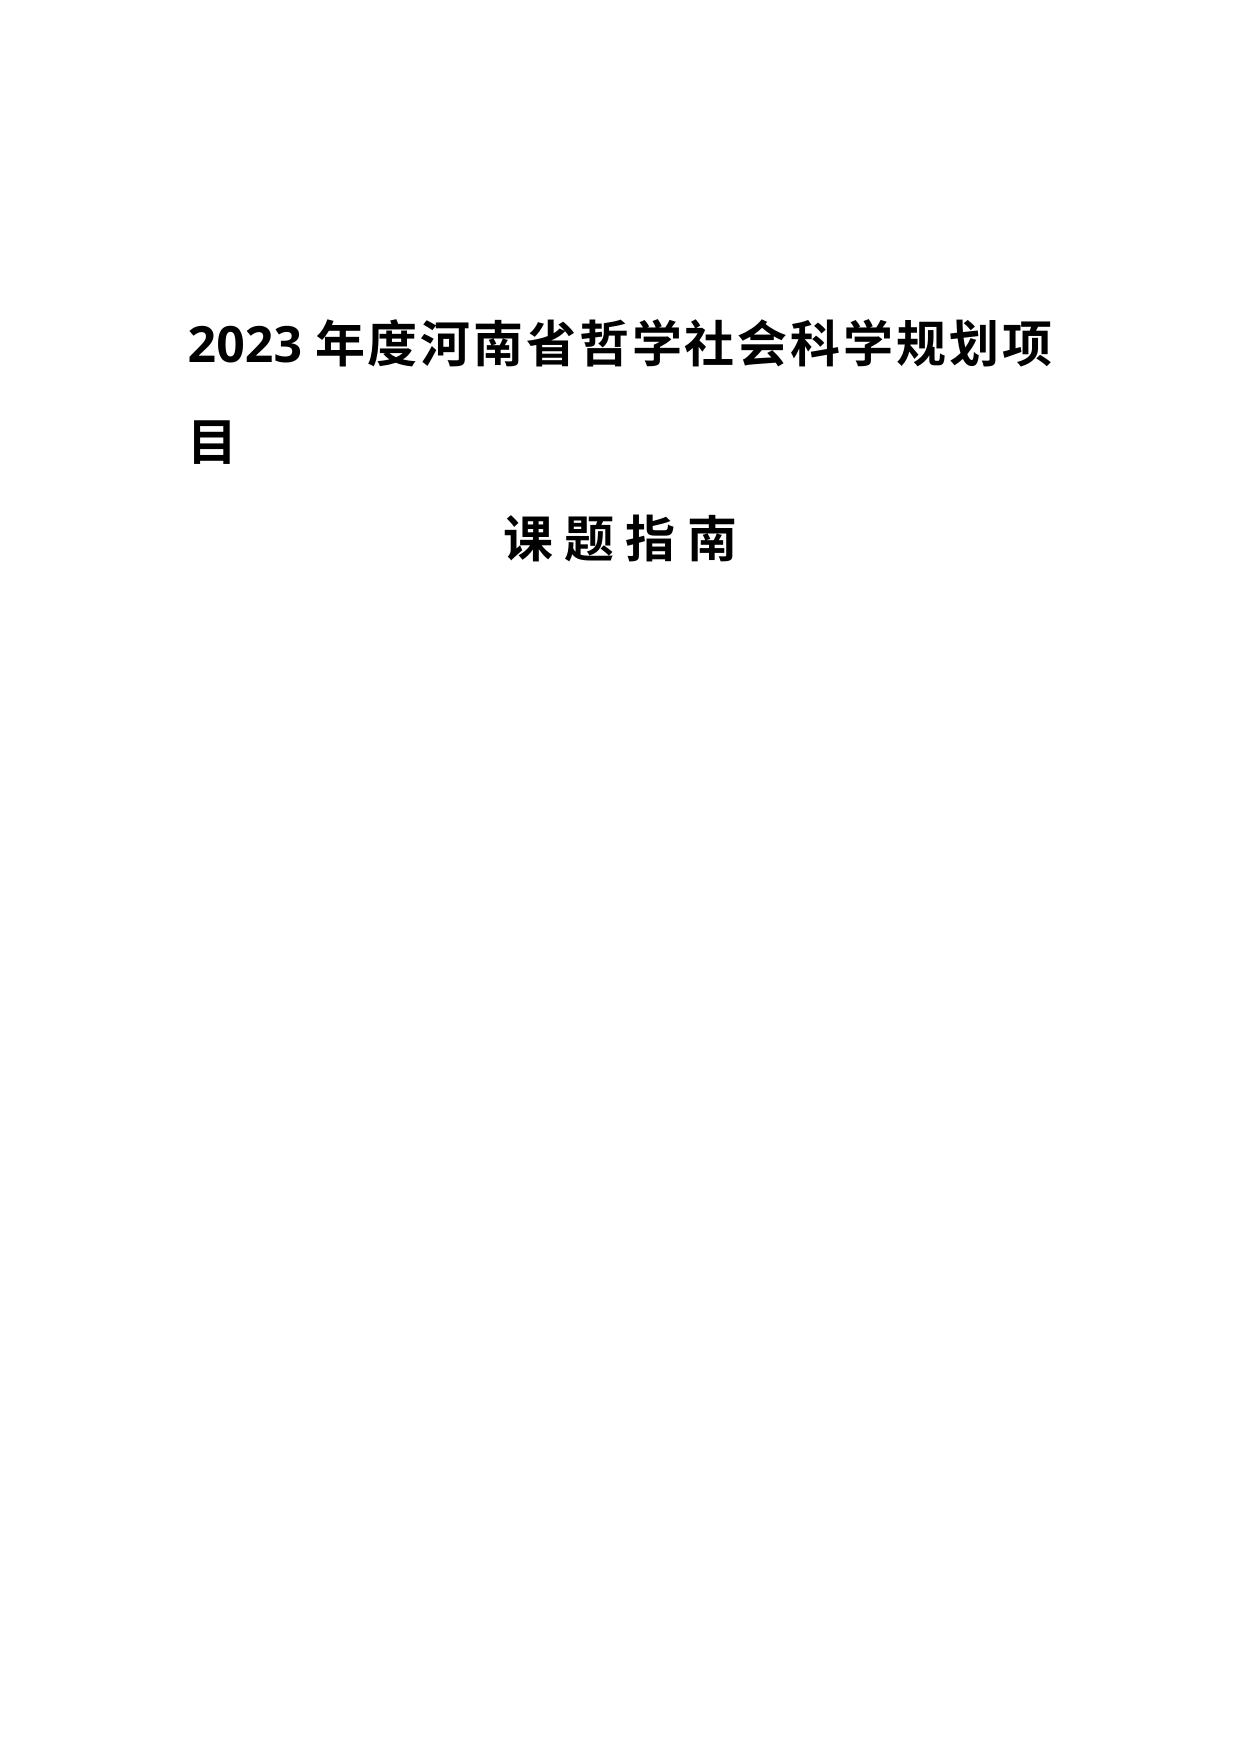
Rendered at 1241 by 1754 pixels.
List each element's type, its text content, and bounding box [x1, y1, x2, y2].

text 2023年度河南省哲学社会科学规划项目 [187, 292, 1053, 487]
text 课 题 指 南 [187, 487, 1053, 584]
